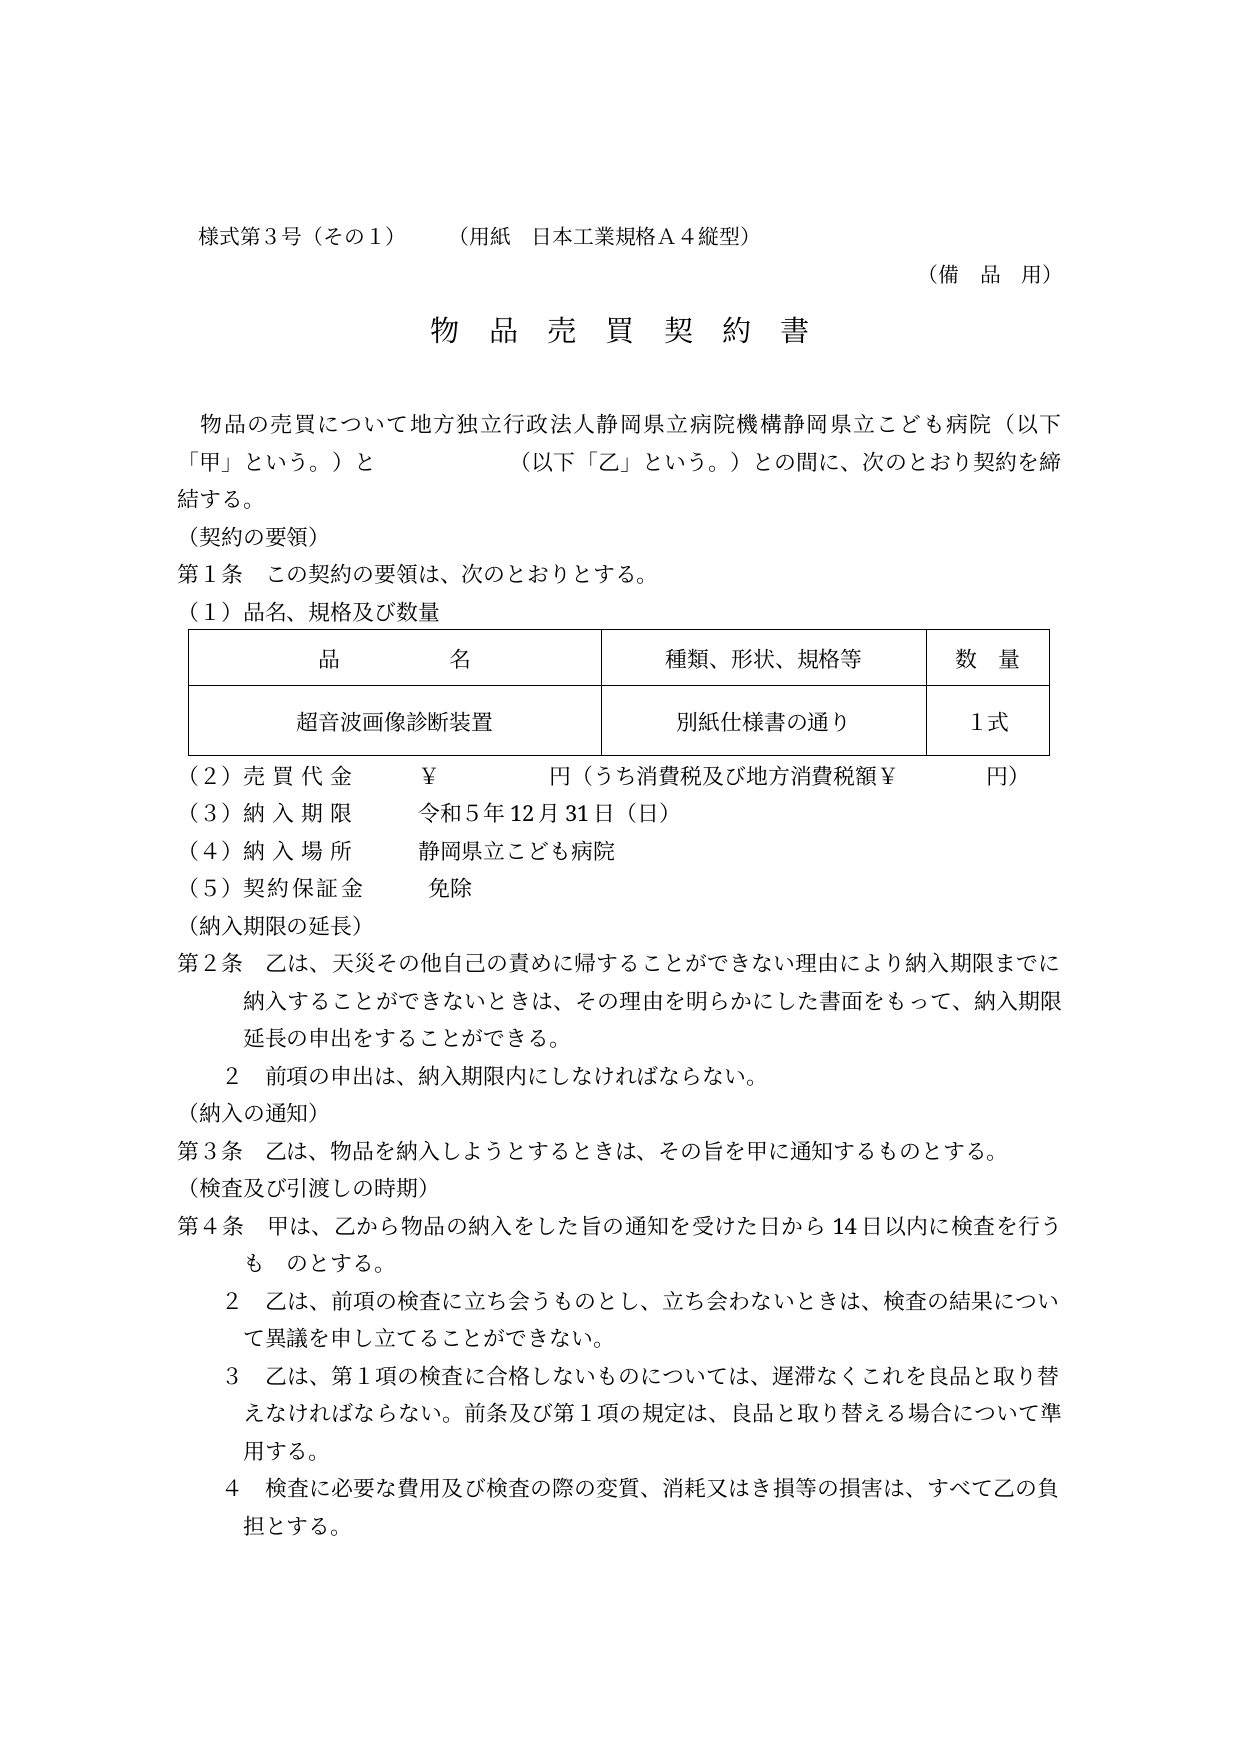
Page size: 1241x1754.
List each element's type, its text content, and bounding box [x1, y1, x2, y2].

text ４ 検査に必要な費用及び検査の際の変質、消耗又はき損等の損害は、すべて乙の負担とする。 [221, 1468, 1063, 1543]
table_cell 超音波画像診断装置 [189, 686, 601, 755]
text （３）納入期限 令和５年12月31日（日） [177, 793, 1063, 831]
text 第１条 この契約の要領は、次のとおりとする。 [177, 554, 1063, 592]
text ２ 前項の申出は、納入期限内にしなければならない。 [177, 1056, 1063, 1093]
table_header 品 名 [189, 630, 601, 685]
text 様式第３号（その１） （用紙 日本工業規格Ａ４縦型） [177, 217, 1063, 254]
text 物 品 売 買 契 約 書 [177, 292, 1063, 367]
text （２）売買代金 ￥ 円（うち消費税及び地方消費税額￥ 円） [177, 756, 1063, 793]
text ３ 乙は、第１項の検査に合格しないものについては、遅滞なくこれを良品と取り替えなければならない。前条及び第１項の規定は、良品と取り替える場合について準用する。 [221, 1356, 1063, 1468]
text 第２条 乙は、天災その他自己の責めに帰することができない理由により納入期限までに納入することができないときは、その理由を明らかにした書面をもって、納入期限延長の申出をすることができる。 [177, 943, 1063, 1056]
text ２ 乙は、前項の検査に立ち会うものとし、立ち会わないときは、検査の結果について異議を申し立てることができない。 [221, 1281, 1063, 1356]
table_cell １式 [927, 686, 1049, 755]
text （備 品 用） [177, 254, 1063, 292]
text （５）契約保証金 免除 [177, 868, 1063, 906]
text 物品の売買について地方独立行政法人静岡県立病院機構静岡県立こども病院（以下「甲」という。）と （以下「乙」という。）との間に、次のとおり契約を締結する。 [177, 404, 1063, 517]
text （納入の通知） [177, 1093, 1063, 1131]
table_cell 別紙仕様書の通り [602, 686, 926, 755]
text 第４条 甲は、乙から物品の納入をした旨の通知を受けた日から14日以内に検査を行うも のとする。 [177, 1206, 1063, 1281]
text （検査及び引渡しの時期） [177, 1168, 1063, 1206]
text 第３条 乙は、物品を納入しようとするときは、その旨を甲に通知するものとする。 [177, 1131, 1063, 1168]
text （契約の要領） [177, 517, 1063, 554]
text （納入期限の延長） [177, 906, 1063, 943]
text （４）納入場所 静岡県立こども病院 [177, 831, 1063, 868]
table_header 種類、形状、規格等 [602, 630, 926, 685]
table_header 数 量 [927, 630, 1049, 685]
text （１）品名、規格及び数量 [177, 592, 1063, 629]
